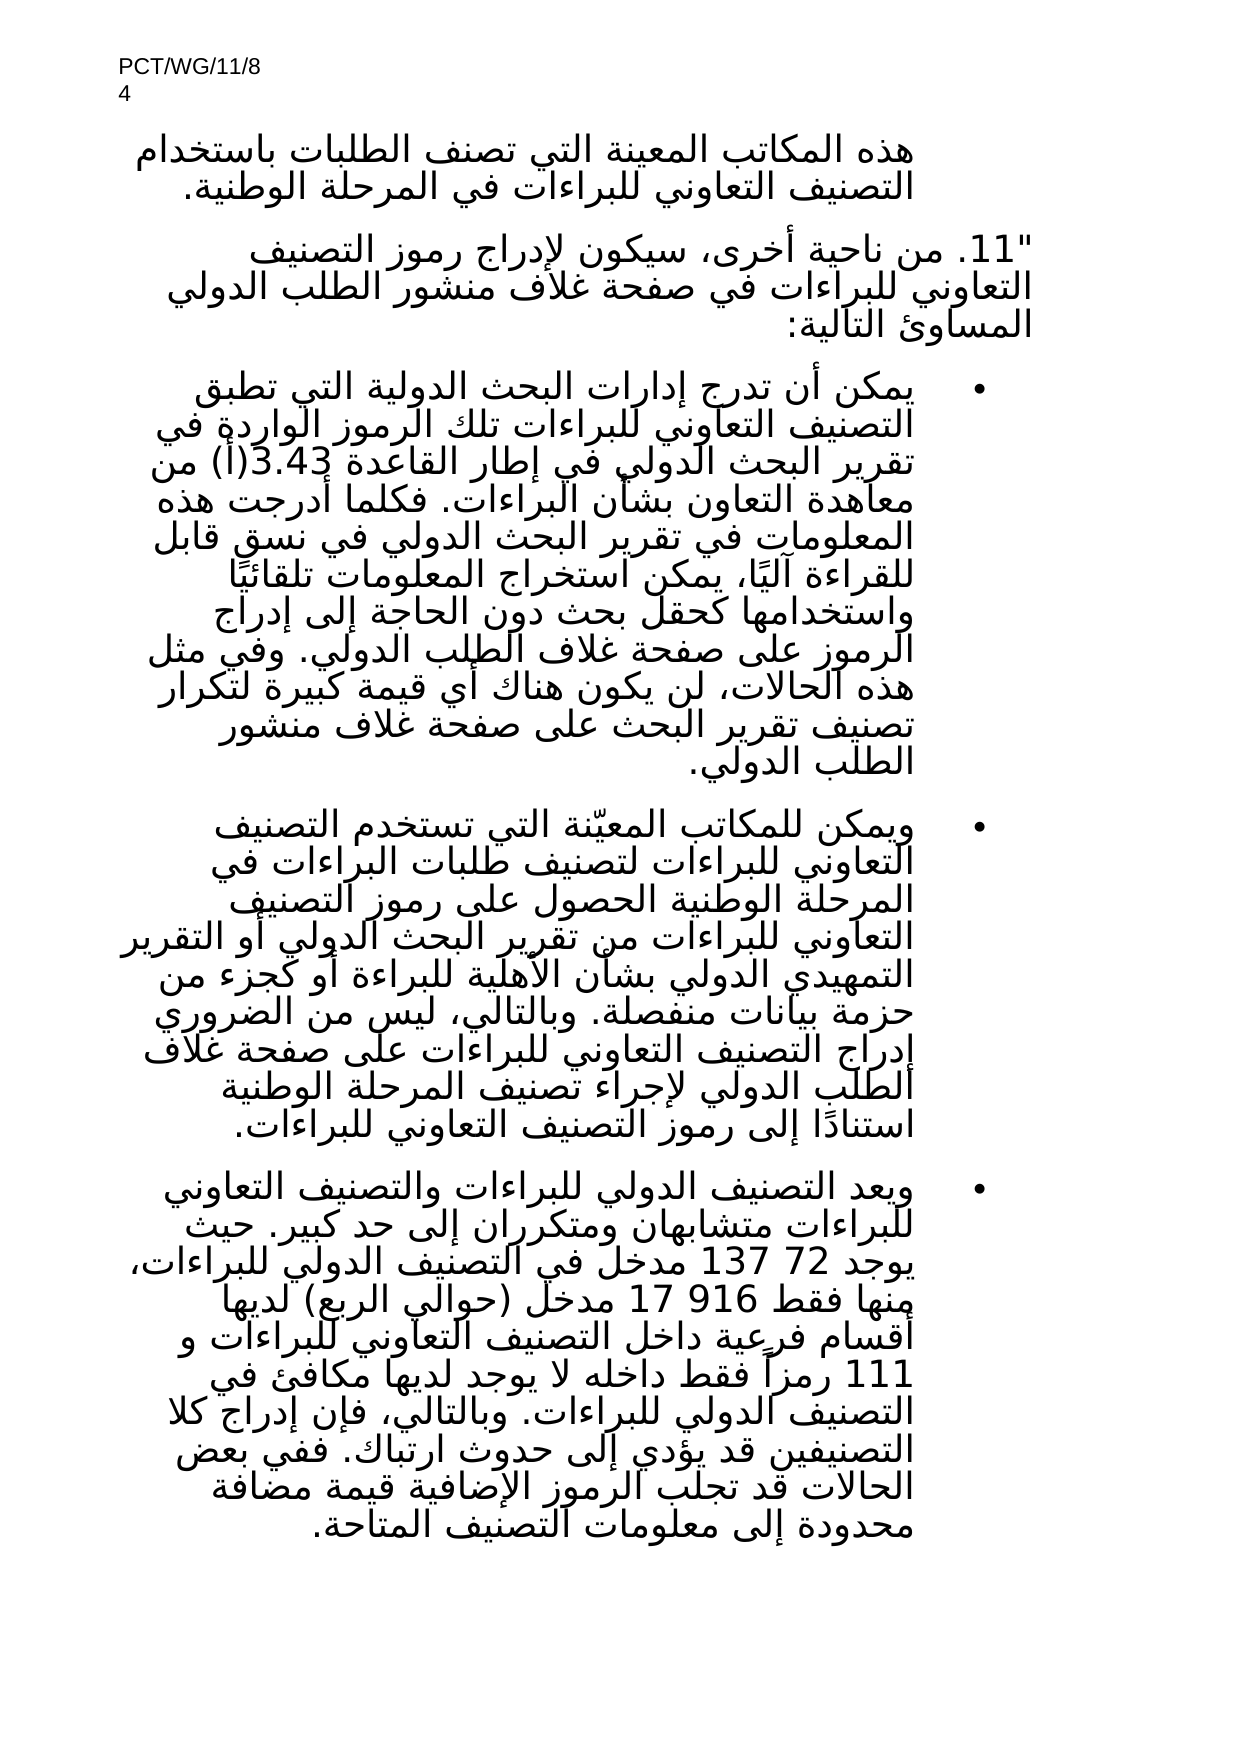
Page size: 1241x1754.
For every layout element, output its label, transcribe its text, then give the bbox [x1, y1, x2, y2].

list ويمكن للمكاتب المعيّنة التي تستخدم التصنيف التعاوني للبراءات لتصنيف طلبات البراءات في المرحلة الوطنية الحصول على رموز التصنيف التعاوني للبراءات من تقرير البحث الدولي أو التقرير التمهيدي الدولي بشأن الأهلية للبراءة أو كجزء من حزمة بيانات منفصلة. وبالتالي، ليس من الضروري إدراج التصنيف التعاوني للبراءات على صفحة غلاف الطلب الدولي لإجراء تصنيف المرحلة الوطنية استنادًا إلى رموز التصنيف التعاوني للبراءات. [118, 807, 974, 1145]
list يمكن أن تدرج إدارات البحث الدولية التي تطبق التصنيف التعاوني للبراءات تلك الرموز الواردة في تقرير البحث الدولي في إطار القاعدة 3.43(أ) من معاهدة التعاون بشأن البراءات. فكلما أدرجت هذه المعلومات في تقرير البحث الدولي في نسق قابل للقراءة آليًا، يمكن استخراج المعلومات تلقائيًا واستخدامها كحقل بحث دون الحاجة إلى إدراج الرموز على صفحة غلاف الطلب الدولي. وفي مثل هذه الحالات، لن يكون هناك أي قيمة كبيرة لتكرار تصنيف تقرير البحث على صفحة غلاف منشور الطلب الدولي. [118, 370, 974, 782]
list ويعد التصنيف الدولي للبراءات والتصنيف التعاوني للبراءات متشابهان ومتكرران إلى حد كبير. حيث يوجد 137 72 مدخل في التصنيف الدولي للبراءات، منها فقط 916 17 مدخل (حوالي الربع) لديها أقسام فرعية داخل التصنيف التعاوني للبراءات و111 رمزاً فقط داخله لا يوجد لديها مكافئ في التصنيف الدولي للبراءات. وبالتالي، فإن إدراج كلا التصنيفين قد يؤدي إلى حدوث ارتباك. ففي بعض الحالات قد تجلب الرموز الإضافية قيمة مضافة محدودة إلى معلومات التصنيف المتاحة. [118, 1170, 974, 1545]
list "11. من ناحية أخرى، سيكون لإدراج رموز التصنيف التعاوني للبراءات في صفحة غلاف منشور الطلب الدولي المساوئ التالية: [118, 232, 1033, 345]
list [118, 132, 974, 207]
